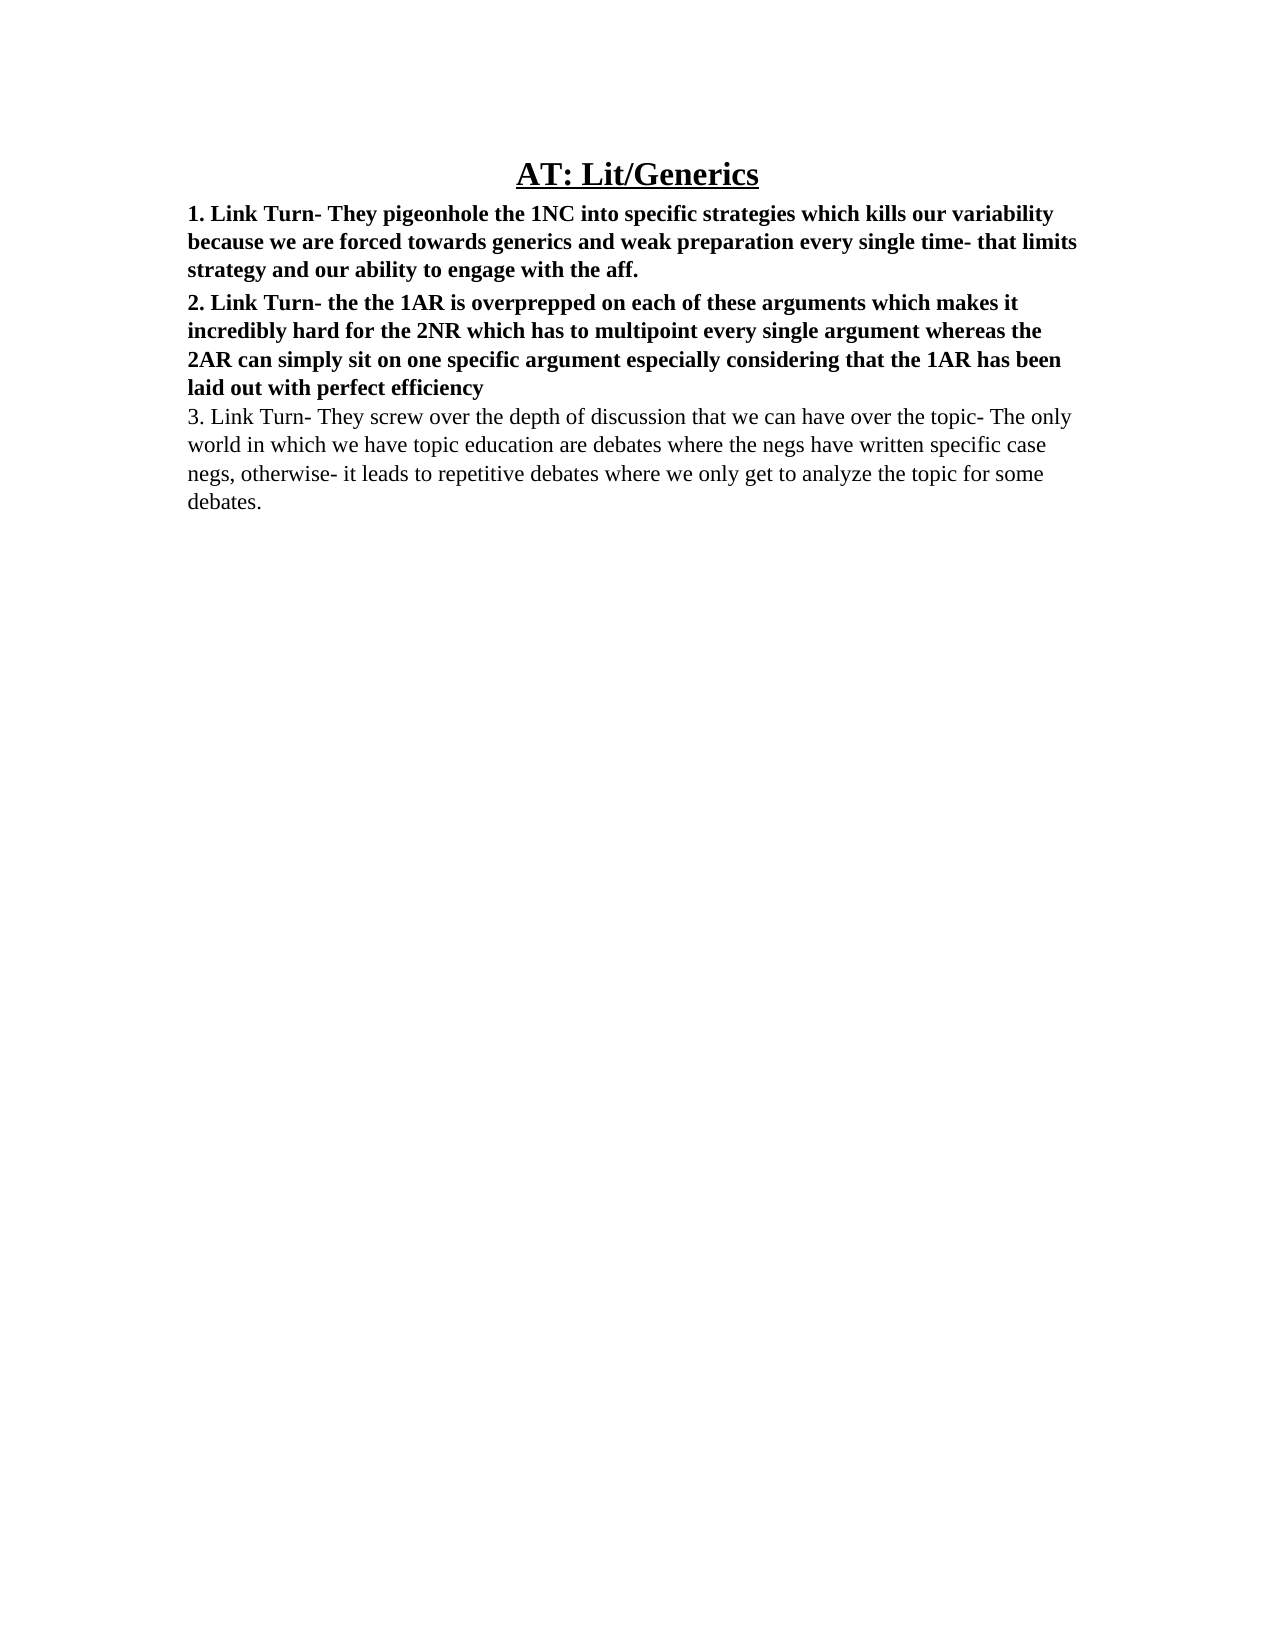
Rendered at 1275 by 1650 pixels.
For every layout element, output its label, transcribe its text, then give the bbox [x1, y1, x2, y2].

subtitle 2. Link Turn- the the 1AR is overprepped on each of these arguments which makes it incredibly hard for the 2NR which has to multipoint every single argument whereas the 2AR can simply sit on one specific argument especially considering that the 1AR has been laid out with perfect efficiency [187, 289, 1087, 401]
subtitle 1. Link Turn- They pigeonhole the 1NC into specific strategies which kills our variability because we are forced towards generics and weak preparation every single time- that limits strategy and our ability to engage with the aff. [187, 200, 1087, 283]
text 3. Link Turn- They screw over the depth of discussion that we can have over the topic- The only world in which we have topic education are debates where the negs have written specific case negs, otherwise- it leads to repetitive debates where we only get to analyze the topic for some debates. [187, 403, 1087, 514]
subtitle AT: Lit/Generics [187, 154, 1087, 192]
